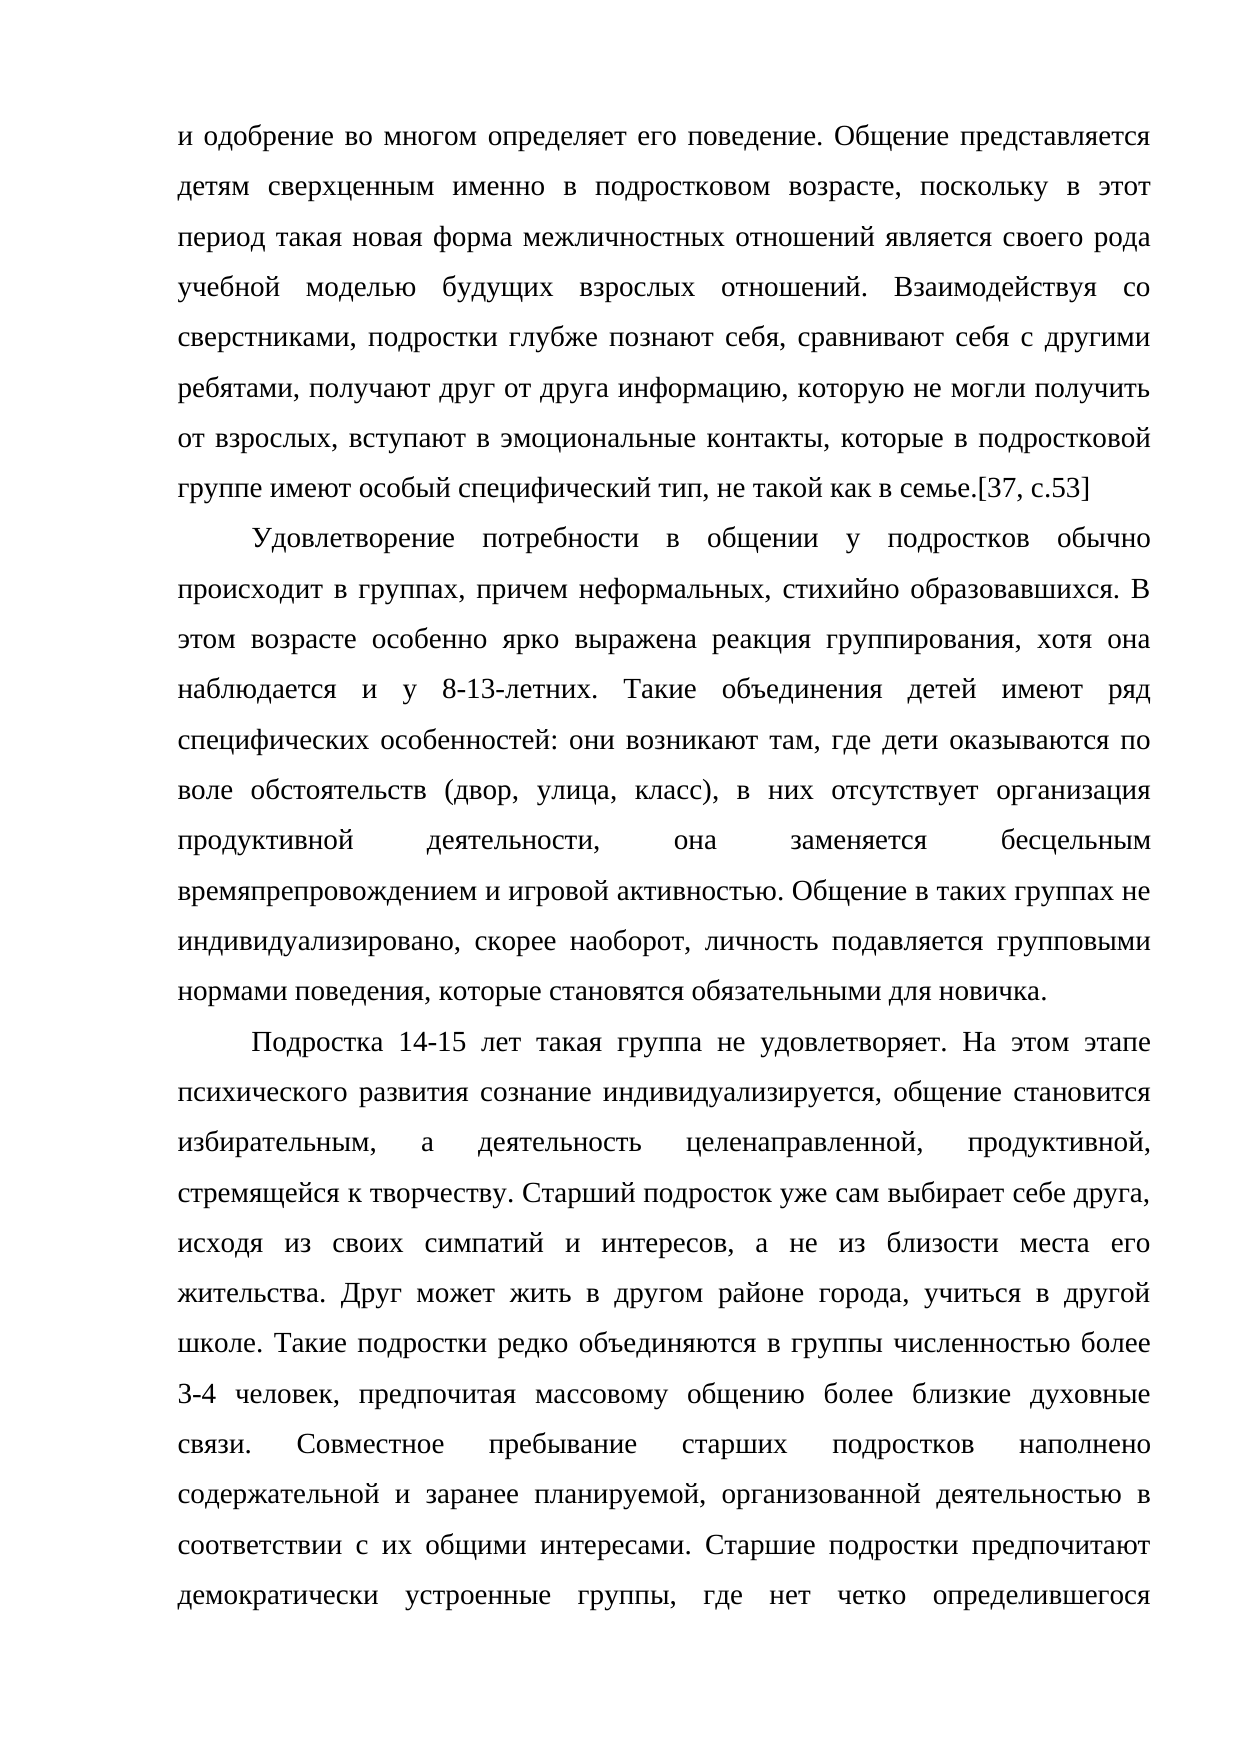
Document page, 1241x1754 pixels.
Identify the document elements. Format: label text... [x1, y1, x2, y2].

text Удовлетворение потребности в общении у подростков обычно происходит в группах, причем неформальных, стихийно образовавшихся. В этом возрасте особенно ярко выражена реакция группирования, хотя она наблюдается и у 8-13-летних. Такие объединения детей имеют ряд специфических особенностей: они возникают там, где дети оказываются по воле обстоятельств (двор, улица, класс), в них отсутствует организация продуктивной деятельности, она заменяется бесцельным времяпрепровождением и игровой активностью. Общение в таких группах не индивидуализировано, скорее наоборот, личность подавляется групповыми нормами поведения, которые становятся обязательными для новичка. [177, 521, 1152, 1007]
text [177, 118, 1152, 504]
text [177, 1024, 1152, 1611]
